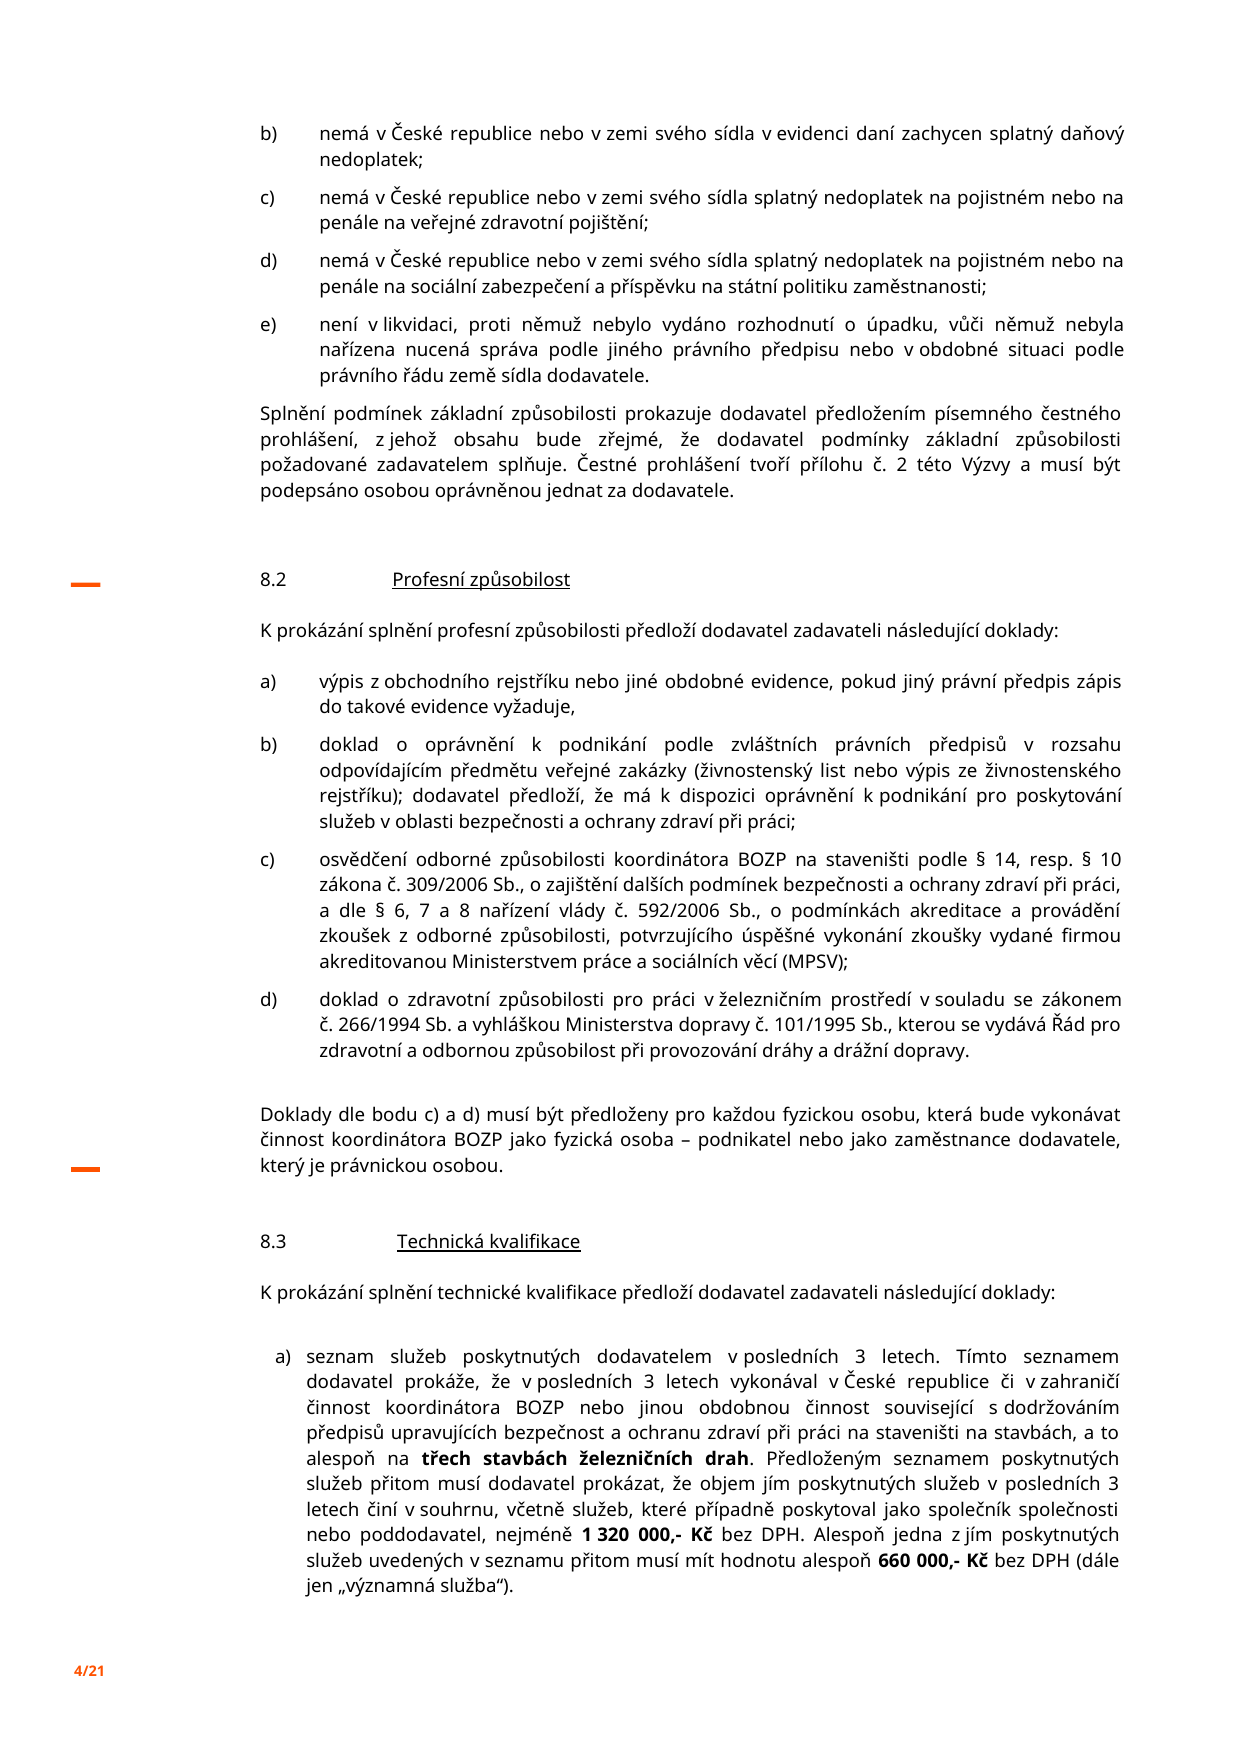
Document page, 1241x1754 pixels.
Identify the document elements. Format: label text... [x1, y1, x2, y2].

text b) doklad o oprávnění k podnikání podle zvláštních právních předpisů v rozsahu odpovídajícím předmětu veřejné zakázky (živnostenský list nebo výpis ze živnostenského rejstříku); dodavatel předloží, že má k dispozici oprávnění k podnikání pro poskytování služeb v oblasti bezpečnosti a ochrany zdraví při práci; [260, 732, 1122, 834]
list seznam služeb poskytnutých dodavatelem v posledních 3 letech. Tímto seznamem dodavatel prokáže, že v posledních 3 letech vykonával v České republice či v zahraničí činnost koordinátora BOZP nebo jinou obdobnou činnost související s dodržováním předpisů upravujících bezpečnost a ochranu zdraví při práci na staveništi na stavbách, a to alespoň na třech stavbách železničních drah. Předloženým seznamem poskytnutých služeb přitom musí dodavatel prokázat, že objem jím poskytnutých služeb v posledních 3 letech činí v souhrnu, včetně služeb, které případně poskytoval jako společník společnosti nebo poddodavatel, nejméně 1 320 000,- Kč bez DPH. Alespoň jedna z jím poskytnutých služeb uvedených v seznamu přitom musí mít hodnotu alespoň 660 000,- Kč bez DPH (dále jen „významná služba“). [275, 1343, 1120, 1598]
text e) není v likvidaci, proti němuž nebylo vydáno rozhodnutí o úpadku, vůči němuž nebyla nařízena nucená správa podle jiného právního předpisu nebo v obdobné situaci podle právního řádu země sídla dodavatele. [260, 311, 1124, 388]
text d) nemá v České republice nebo v zemi svého sídla splatný nedoplatek na pojistném nebo na penále na sociální zabezpečení a příspěvku na státní politiku zaměstnanosti; [260, 248, 1124, 299]
text Splnění podmínek základní způsobilosti prokazuje dodavatel předložením písemného čestného prohlášení, z jehož obsahu bude zřejmé, že dodavatel podmínky základní způsobilosti požadované zadavatelem splňuje. Čestné prohlášení tvoří přílohu č. 2 této Výzvy a musí být podepsáno osobou oprávněnou jednat za dodavatele. [260, 400, 1122, 502]
list Technická kvalifikace [260, 1228, 1122, 1254]
text d) doklad o zdravotní způsobilosti pro práci v železničním prostředí v souladu se zákonem č. 266/1994 Sb. a vyhláškou Ministerstva dopravy č. 101/1995 Sb., kterou se vydává Řád pro zdravotní a odbornou způsobilost při provozování dráhy a drážní dopravy. [260, 986, 1122, 1063]
text K prokázání splnění profesní způsobilosti předloží dodavatel zadavateli následující doklady: [260, 617, 1122, 642]
text K prokázání splnění technické kvalifikace předloží dodavatel zadavateli následující doklady: [260, 1279, 1122, 1305]
text a) výpis z obchodního rejstříku nebo jiné obdobné evidence, pokud jiný právní předpis zápis do takové evidence vyžaduje, [260, 668, 1122, 719]
text c) osvědčení odborné způsobilosti koordinátora BOZP na staveništi podle § 14, resp. § 10 zákona č. 309/2006 Sb., o zajištění dalších podmínek bezpečnosti a ochrany zdraví při práci, a dle § 6, 7 a 8 nařízení vlády č. 592/2006 Sb., o podmínkách akreditace a provádění zkoušek z odborné způsobilosti, potvrzujícího úspěšné vykonání zkoušky vydané firmou akreditovanou Ministerstvem práce a sociálních věcí (MPSV); [260, 846, 1122, 974]
text b) nemá v České republice nebo v zemi svého sídla v evidenci daní zachycen splatný daňový nedoplatek; [260, 121, 1124, 172]
list Profesní způsobilost [260, 566, 1122, 591]
text Doklady dle bodu c) a d) musí být předloženy pro každou fyzickou osobu, která bude vykonávat činnost koordinátora BOZP jako fyzická osoba – podnikatel nebo jako zaměstnance dodavatele, který je právnickou osobou. [260, 1101, 1122, 1177]
text c) nemá v České republice nebo v zemi svého sídla splatný nedoplatek na pojistném nebo na penále na veřejné zdravotní pojištění; [260, 184, 1124, 235]
